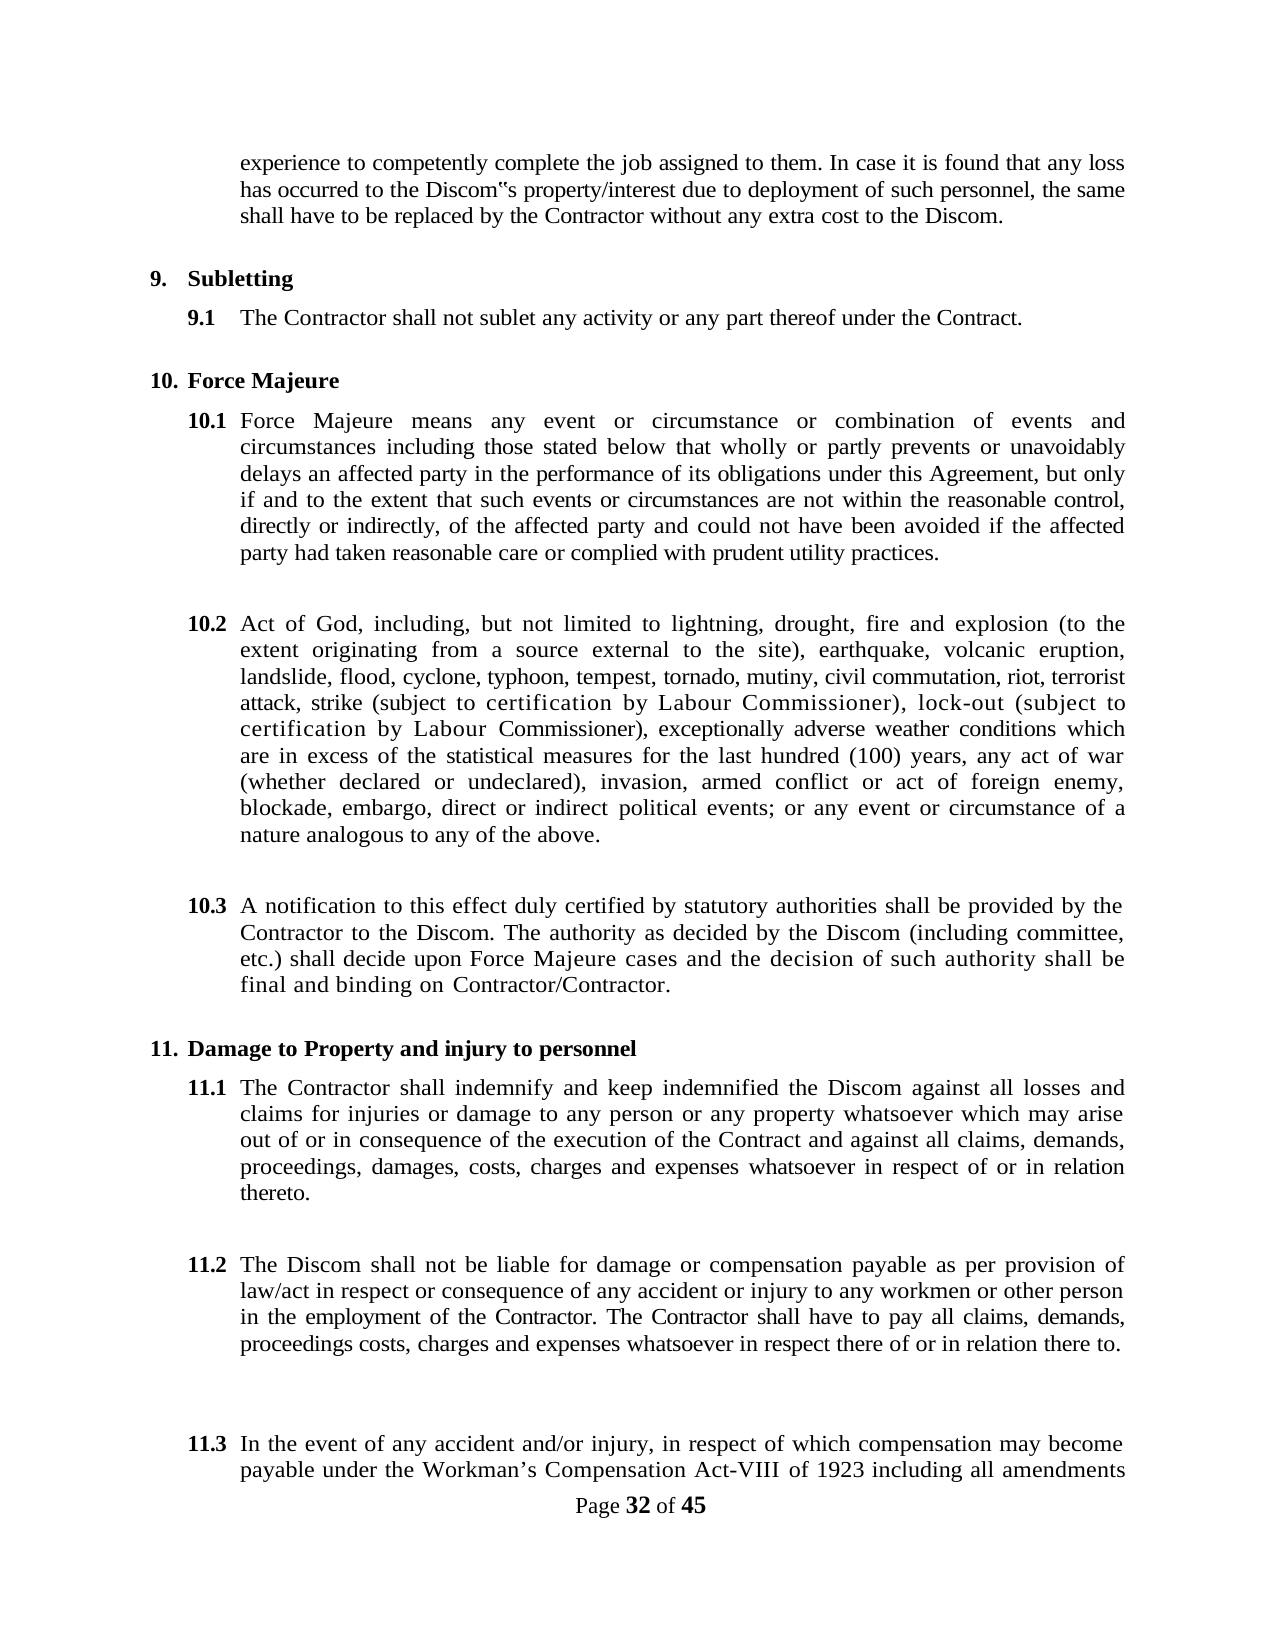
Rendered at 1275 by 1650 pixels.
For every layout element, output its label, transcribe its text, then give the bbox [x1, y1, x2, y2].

text experience to competently complete the job assigned to them. In case it is found that any loss has occurred to the Discom‟s property/interest due to deployment of such personnel, the same shall have to be replaced by the Contractor without any extra cost to the Discom. [240, 149, 1126, 228]
list The Discom shall not be liable for damage or compensation payable as per provision of law/act in respect or consequence of any accident or injury to any workmen or other person in the employment of the Contractor. The Contractor shall have to pay all claims, demands, proceedings costs, charges and expenses whatsoever in respect there of or in relation there to. [187, 1251, 1126, 1356]
subtitle Subletting [150, 265, 1225, 291]
list Act of God, including, but not limited to lightning, drought, fire and explosion (to the extent originating from a source external to the site), earthquake, volcanic eruption, landslide, flood, cyclone, typhoon, tempest, tornado, mutiny, civil commutation, riot, terrorist attack, strike (subject to certification by Labour Commissioner), lock-out (subject to certification by Labour Commissioner), exceptionally adverse weather conditions which are in excess of the statistical measures for the last hundred (100) years, any act of war (whether declared or undeclared), invasion, armed conflict or act of foreign enemy, blockade, embargo, direct or indirect political events; or any event or circumstance of a nature analogous to any of the above. [187, 610, 1126, 847]
list A notification to this effect duly certified by statutory authorities shall be provided by the Contractor to the Discom. The authority as decided by the Discom (including committee, etc.) shall decide upon Force Majeure cases and the decision of such authority shall be final and binding on Contractor/Contractor. [187, 892, 1125, 998]
list Force Majeure means any event or circumstance or combination of events and circumstances including those stated below that wholly or partly prevents or unavoidably delays an affected party in the performance of its obligations under this Agreement, but only if and to the extent that such events or circumstances are not within the reasonable control, directly or indirectly, of the affected party and could not have been avoided if the affected party had taken reasonable care or complied with prudent utility practices. [187, 407, 1126, 565]
subtitle Damage to Property and injury to personnel [150, 1035, 1225, 1061]
list The Contractor shall indemnify and keep indemnified the Discom against all losses and claims for injuries or damage to any person or any property whatsoever which may arise out of or in consequence of the execution of the Contract and against all claims, demands, proceedings, damages, costs, charges and expenses whatsoever in respect of or in relation thereto. [187, 1074, 1126, 1206]
subtitle Force Majeure [150, 368, 1225, 394]
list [187, 1429, 1126, 1482]
list The Contractor shall not sublet any activity or any part thereof under the Contract. [187, 304, 1225, 331]
